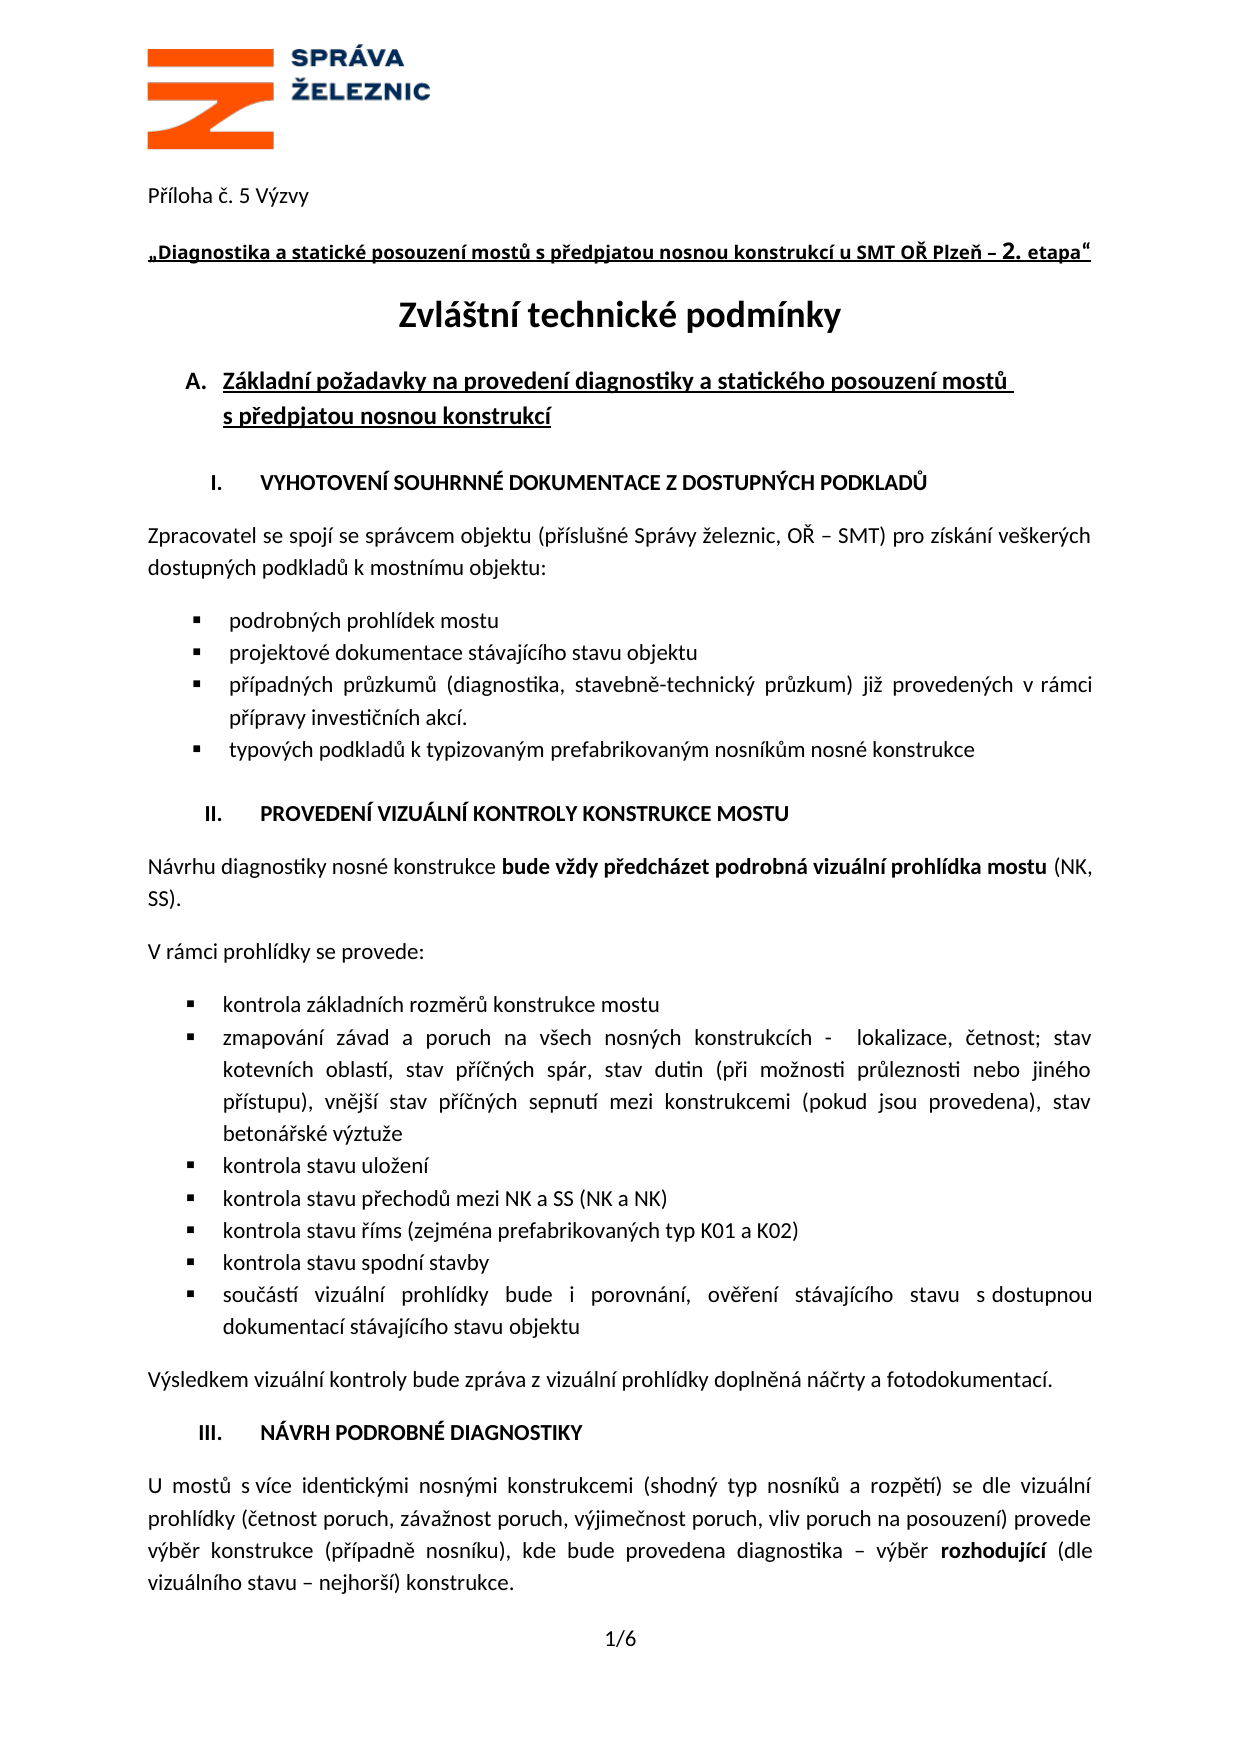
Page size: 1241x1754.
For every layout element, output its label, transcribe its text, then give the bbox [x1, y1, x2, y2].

list kontrola stavu přechodů mezi NK a SS (NK a NK) [185, 1184, 1093, 1212]
list projektové dokumentace stávajícího stavu objektu [191, 638, 1093, 666]
text V rámci prohlídky se provede: [148, 937, 1093, 966]
text „Diagnostika a statické posouzení mostů s předpjatou nosnou konstrukcí u SMT OŘ Plzeň – 2. etapa“ [148, 234, 1093, 266]
text Zpracovatel se spojí se správcem objektu (příslušné Správy železnic, OŘ – SMT) pro získání veškerých dostupných podkladů k mostnímu objektu: [148, 521, 1093, 581]
list podrobných prohlídek mostu [191, 606, 1093, 634]
list PROVEDENÍ VIZUÁLNÍ KONTROLY KONSTRUKCE MOSTU [223, 799, 1093, 827]
text Příloha č. 5 Výzvy [148, 182, 1093, 209]
list Základní požadavky na provedení diagnostiky a statického posouzení mostů s předpjatou nosnou konstrukcí [185, 365, 1093, 430]
list případných průzkumů (diagnostika, stavebně-technický průzkum) již provedených v rámci přípravy investičních akcí. [191, 671, 1093, 731]
text Zvláštní technické podmínky [148, 291, 1093, 337]
text Návrhu diagnostiky nosné konstrukce bude vždy předcházet podrobná vizuální prohlídka mostu (NK, SS). [148, 852, 1093, 912]
text Výsledkem vizuální kontroly bude zpráva z vizuální prohlídky doplněná náčrty a fotodokumentací. [148, 1365, 1093, 1393]
list součástí vizuální prohlídky bude i porovnání, ověření stávajícího stavu s dostupnou dokumentací stávajícího stavu objektu [185, 1280, 1093, 1340]
list kontrola stavu uložení [185, 1151, 1093, 1179]
list kontrola stavu spodní stavby [185, 1248, 1093, 1276]
list kontrola základních rozměrů konstrukce mostu [185, 991, 1093, 1018]
list typových podkladů k typizovaným prefabrikovaným nosníkům nosné konstrukce [191, 735, 1093, 763]
text U mostů s více identickými nosnými konstrukcemi (shodný typ nosníků a rozpětí) se dle vizuální prohlídky (četnost poruch, závažnost poruch, výjimečnost poruch, vliv poruch na posouzení) provede výběr konstrukce (případně nosníku), kde bude provedena diagnostika – výběr rozhodující (dle vizuálního stavu – nejhorší) konstrukce. [148, 1471, 1093, 1596]
list zmapování závad a poruch na všech nosných konstrukcích - lokalizace, četnost; stav kotevních oblastí, stav příčných spár, stav dutin (při možnosti průleznosti nebo jiného přístupu), vnější stav příčných sepnutí mezi konstrukcemi (pokud jsou provedena), stav betonářské výztuže [185, 1023, 1093, 1147]
list NÁVRH PODROBNÉ DIAGNOSTIKY [223, 1418, 1093, 1446]
list VYHOTOVENÍ SOUHRNNÉ DOKUMENTACE Z DOSTUPNÝCH PODKLADŮ [223, 468, 1093, 496]
picture [147, 44, 431, 150]
list kontrola stavu říms (zejména prefabrikovaných typ K01 a K02) [185, 1216, 1093, 1244]
